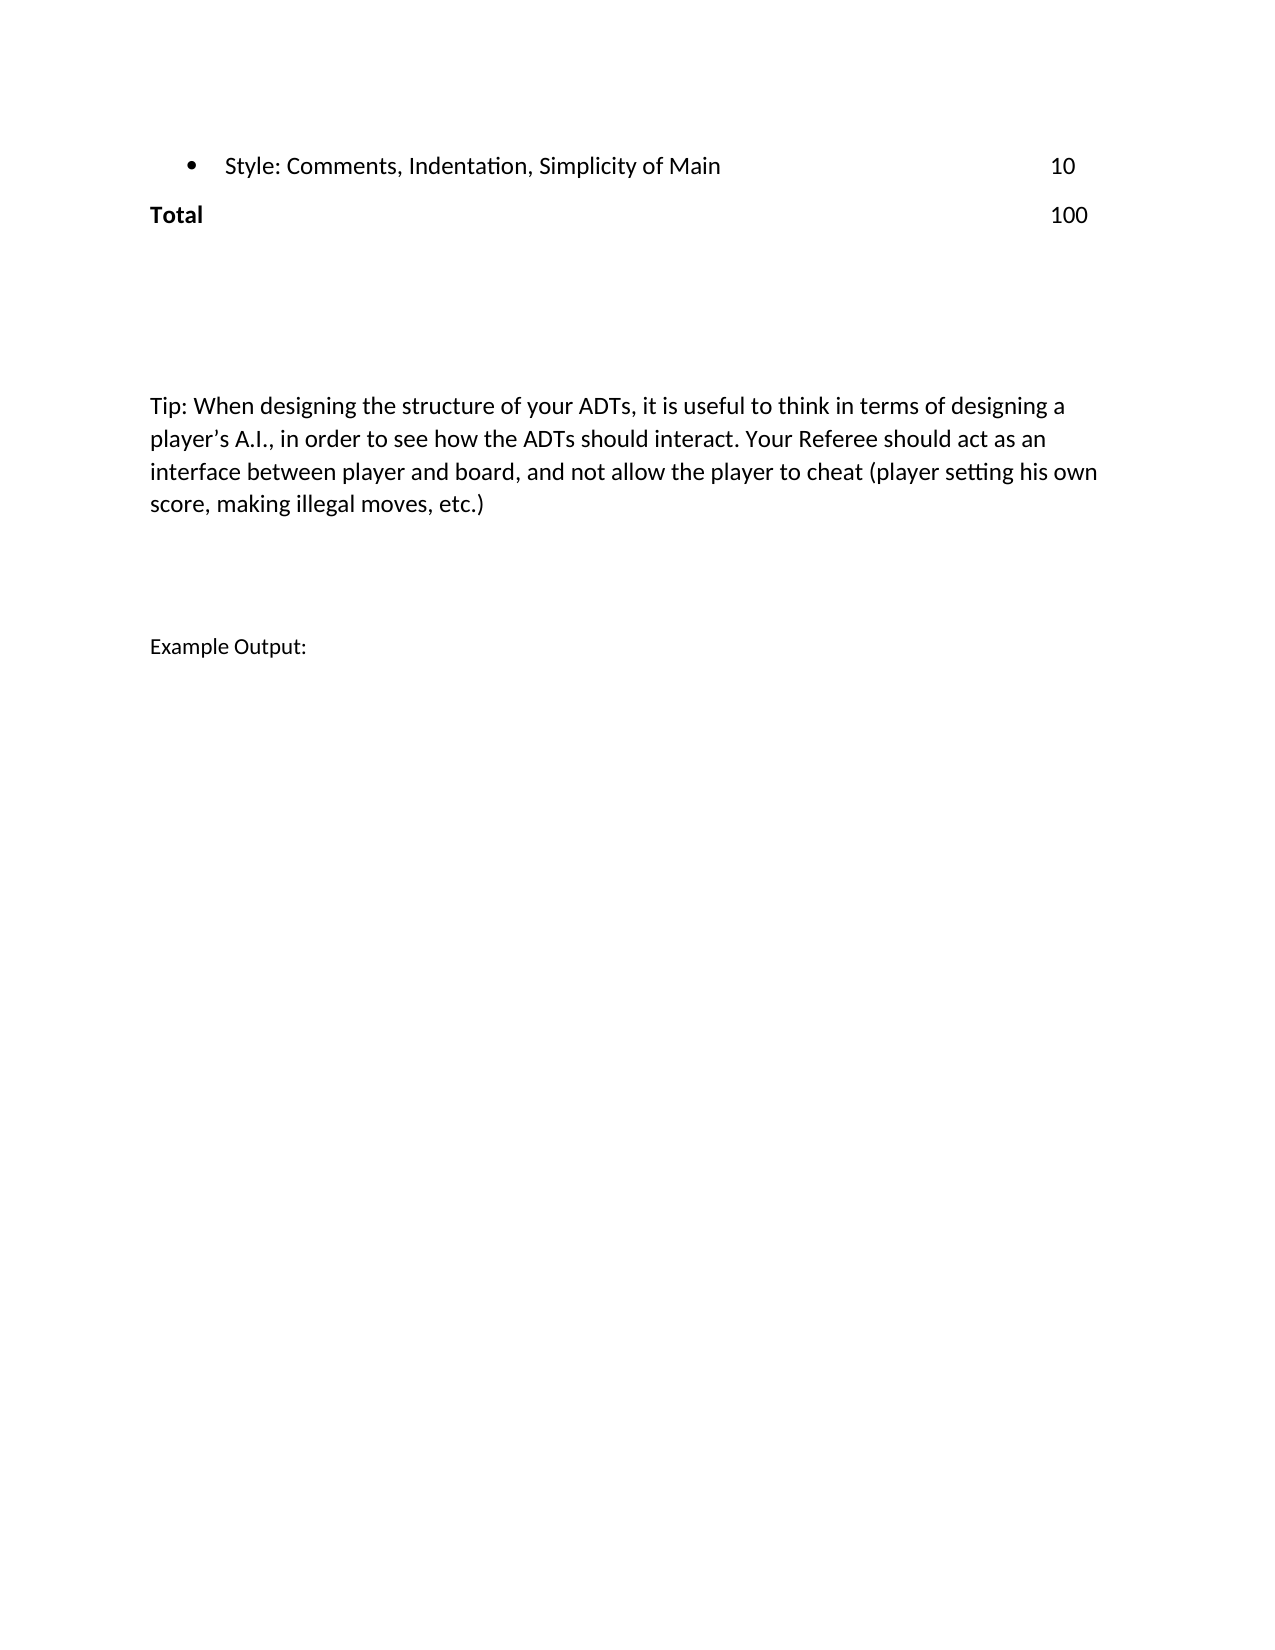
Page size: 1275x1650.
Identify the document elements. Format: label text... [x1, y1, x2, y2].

text Example Output: [150, 632, 1125, 660]
text Total 100 [150, 199, 1125, 230]
text Tip: When designing the structure of your ADTs, it is useful to think in terms of designing a player’s A.I., in order to see how the ADTs should interact. Your Referee should act as an interface between player and board, and not allow the player to cheat (player setting his own score, making illegal moves, etc.) [150, 390, 1125, 519]
list Style: Comments, Indentation, Simplicity of Main 10 [187, 150, 1125, 181]
